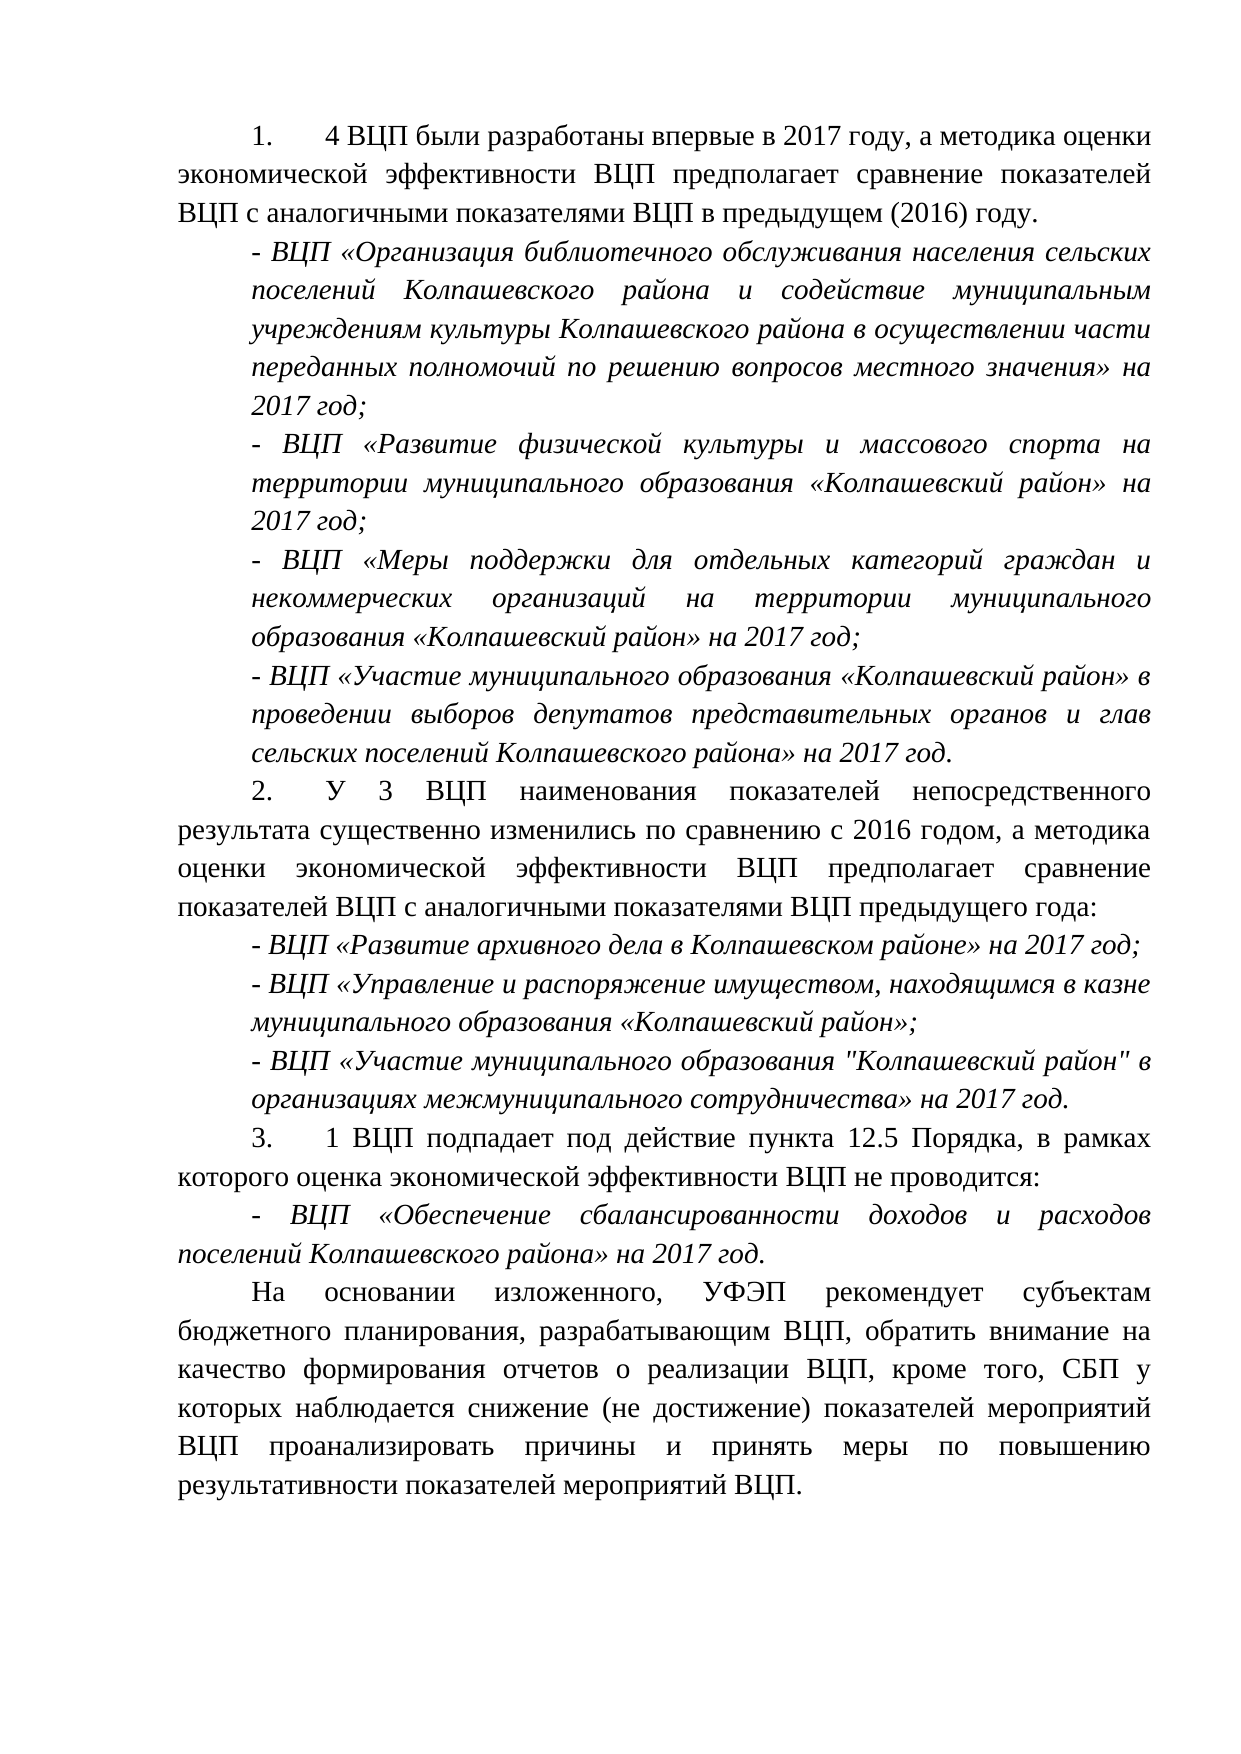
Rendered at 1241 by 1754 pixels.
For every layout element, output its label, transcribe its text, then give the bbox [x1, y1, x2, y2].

list 4 ВЦП были разработаны впервые в 2017 году, а методика оценки экономической эффективности ВЦП предполагает сравнение показателей ВЦП с аналогичными показателями ВЦП в предыдущем (2016) году. [177, 118, 1152, 229]
list - ВЦП «Участие муниципального образования «Колпашевский район» в проведении выборов депутатов представительных органов и глав сельских поселений Колпашевского района» на 2017 год. [251, 658, 1152, 768]
list - ВЦП «Управление и распоряжение имуществом, находящимся в казне муниципального образования «Колпашевский район»; [251, 966, 1152, 1038]
list На основании изложенного, УФЭП рекомендует субъектам бюджетного планирования, разрабатывающим ВЦП, обратить внимание на качество формирования отчетов о реализации ВЦП, кроме того, СБП у которых наблюдается снижение (не достижение) показателей мероприятий ВЦП проанализировать причины и принять меры по повышению результативности показателей мероприятий ВЦП. [177, 1274, 1152, 1501]
list - ВЦП «Организация библиотечного обслуживания населения сельских поселений Колпашевского района и содействие муниципальным учреждениям культуры Колпашевского района в осуществлении части переданных полномочий по решению вопросов местного значения» на 2017 год; [251, 234, 1152, 421]
list - ВЦП «Развитие архивного дела в Колпашевском районе» на 2017 год; [251, 927, 1152, 961]
list - ВЦП «Меры поддержки для отдельных категорий граждан и некоммерческих организаций на территории муниципального образования «Колпашевский район» на 2017 год; [251, 542, 1152, 653]
list - ВЦП «Участие муниципального образования "Колпашевский район" в организациях межмуниципального сотрудничества» на 2017 год. [251, 1043, 1152, 1115]
list 1 ВЦП подпадает под действие пункта 12.5 Порядка, в рамках которого оценка экономической эффективности ВЦП не проводится: [177, 1120, 1152, 1192]
list У 3 ВЦП наименования показателей непосредственного результата существенно изменились по сравнению с 2016 годом, а методика оценки экономической эффективности ВЦП предполагает сравнение показателей ВЦП с аналогичными показателями ВЦП предыдущего года: [177, 773, 1152, 922]
text - ВЦП «Обеспечение сбалансированности доходов и расходов поселений Колпашевского района» на 2017 год. [177, 1197, 1152, 1269]
list - ВЦП «Развитие физической культуры и массового спорта на территории муниципального образования «Колпашевский район» на 2017 год; [251, 426, 1152, 537]
